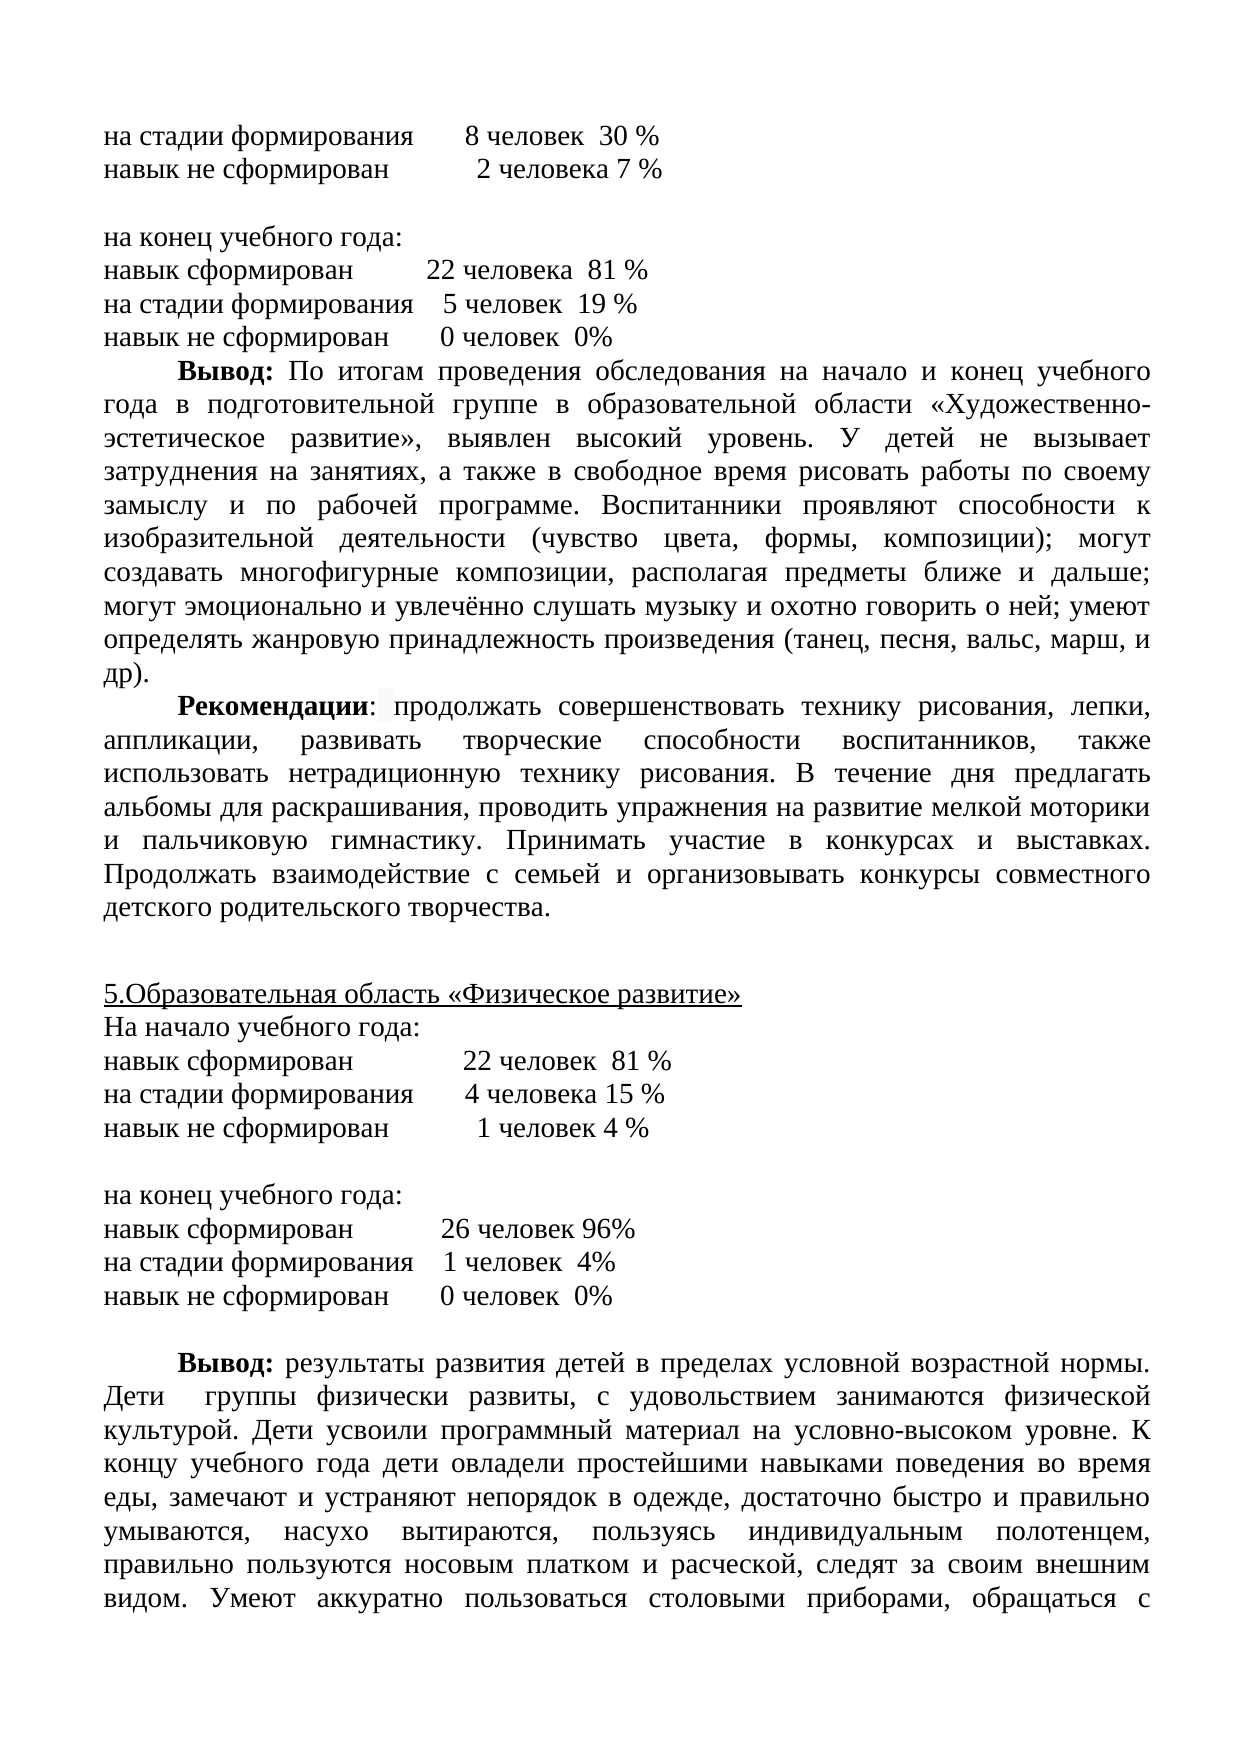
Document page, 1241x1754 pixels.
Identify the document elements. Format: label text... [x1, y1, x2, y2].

text навык сформирован 22 человека 81 % [103, 252, 1152, 286]
text на стадии формирования 8 человек 30 % [103, 118, 1152, 152]
text навык не сформирован 1 человек 4 % [103, 1110, 1152, 1144]
text навык не сформирован 2 человека 7 % [103, 152, 1152, 185]
text на стадии формирования 5 человек 19 % [103, 286, 1152, 319]
text на конец учебного года: [103, 1177, 1152, 1211]
text навык не сформирован 0 человек 0% [103, 319, 1152, 353]
text на стадии формирования 1 человек 4% [103, 1244, 1152, 1278]
text Вывод: По итогам проведения обследования на начало и конец учебного года в подготовительной группе в образовательной области «Художественно-эстетическое развитие», выявлен высокий уровень. У детей не вызывает затруднения на занятиях, а также в свободное время рисовать работы по своему замыслу и по рабочей программе. Воспитанники проявляют способности к изобразительной деятельности (чувство цвета, формы, композиции); могут создавать многофигурные композиции, располагая предметы ближе и дальше; могут эмоционально и увлечённо слушать музыку и охотно говорить о ней; умеют определять жанровую принадлежность произведения (танец, песня, вальс, марш, и др). [103, 353, 1152, 688]
text навык не сформирован 0 человек 0% [103, 1278, 1152, 1311]
text навык сформирован 26 человек 96% [103, 1211, 1152, 1244]
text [103, 1345, 1152, 1613]
text на конец учебного года: [103, 219, 1152, 252]
text На начало учебного года: [103, 1009, 1152, 1043]
list 5.Образовательная область «Физическое развитие» [103, 976, 1152, 1009]
text навык сформирован 22 человек 81 % [103, 1043, 1152, 1077]
text на стадии формирования 4 человека 15 % [103, 1077, 1152, 1110]
text Рекомендации: продолжать совершенствовать технику рисования, лепки, аппликации, развивать творческие способности воспитанников, также использовать нетрадиционную технику рисования. В течение дня предлагать альбомы для раскрашивания, проводить упражнения на развитие мелкой моторики и пальчиковую гимнастику. Принимать участие в конкурсах и выставках. Продолжать взаимодействие с семьей и организовывать конкурсы совместного детского родительского творчества. [103, 688, 1152, 923]
